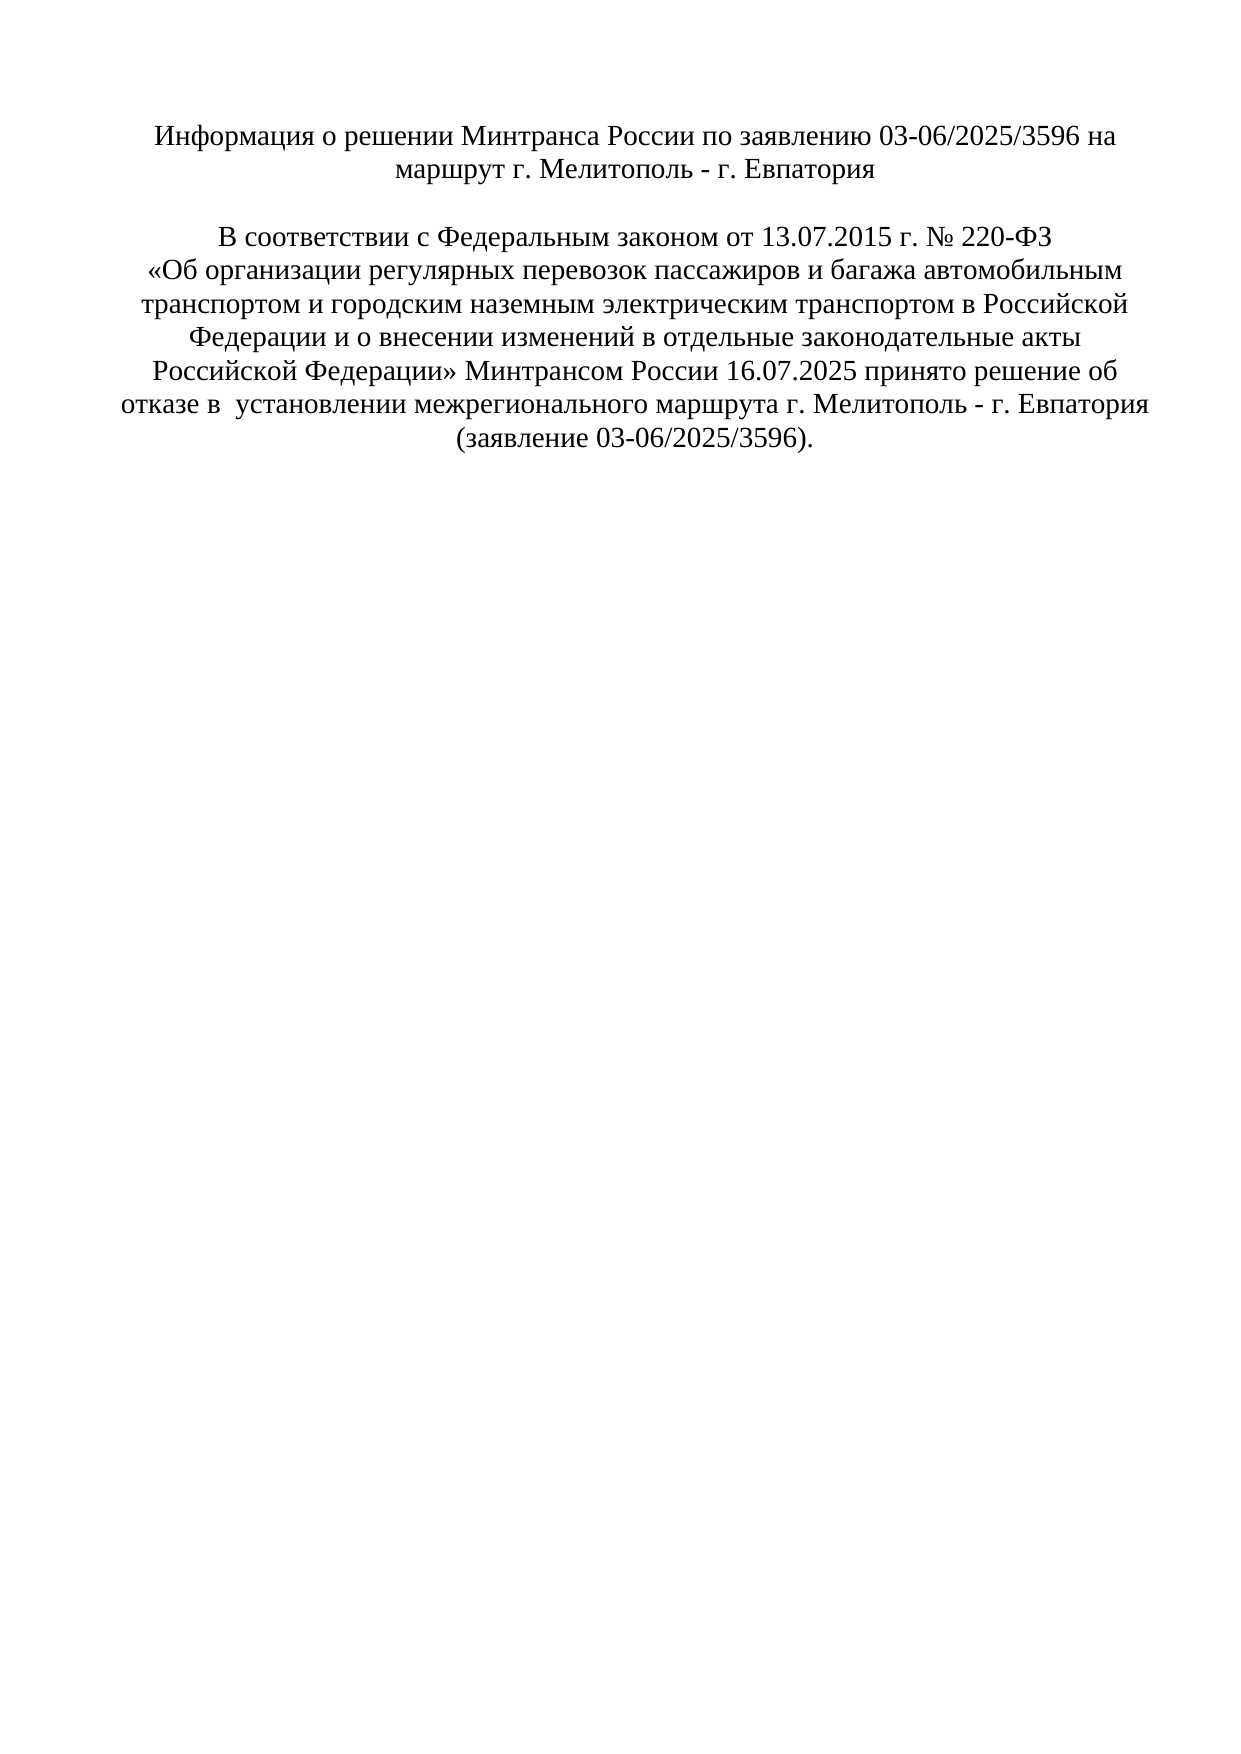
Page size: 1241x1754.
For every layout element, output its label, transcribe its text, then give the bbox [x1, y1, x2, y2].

text В соответствии с Федеральным законом от 13.07.2015 г. № 220-ФЗ «Об организации регулярных перевозок пассажиров и багажа автомобильным транспортом и городским наземным электрическим транспортом в Российской Федерации и о внесении изменений в отдельные законодательные акты Российской Федерации» Минтрансом России 16.07.2025 принято решение об отказе в установлении межрегионального маршрута г. Мелитополь - г. Евпатория (заявление 03-06/2025/3596). [118, 219, 1152, 453]
text Информация о решении Минтранса России по заявлению 03-06/2025/3596 на маршрут г. Мелитополь - г. Евпатория [118, 118, 1152, 185]
